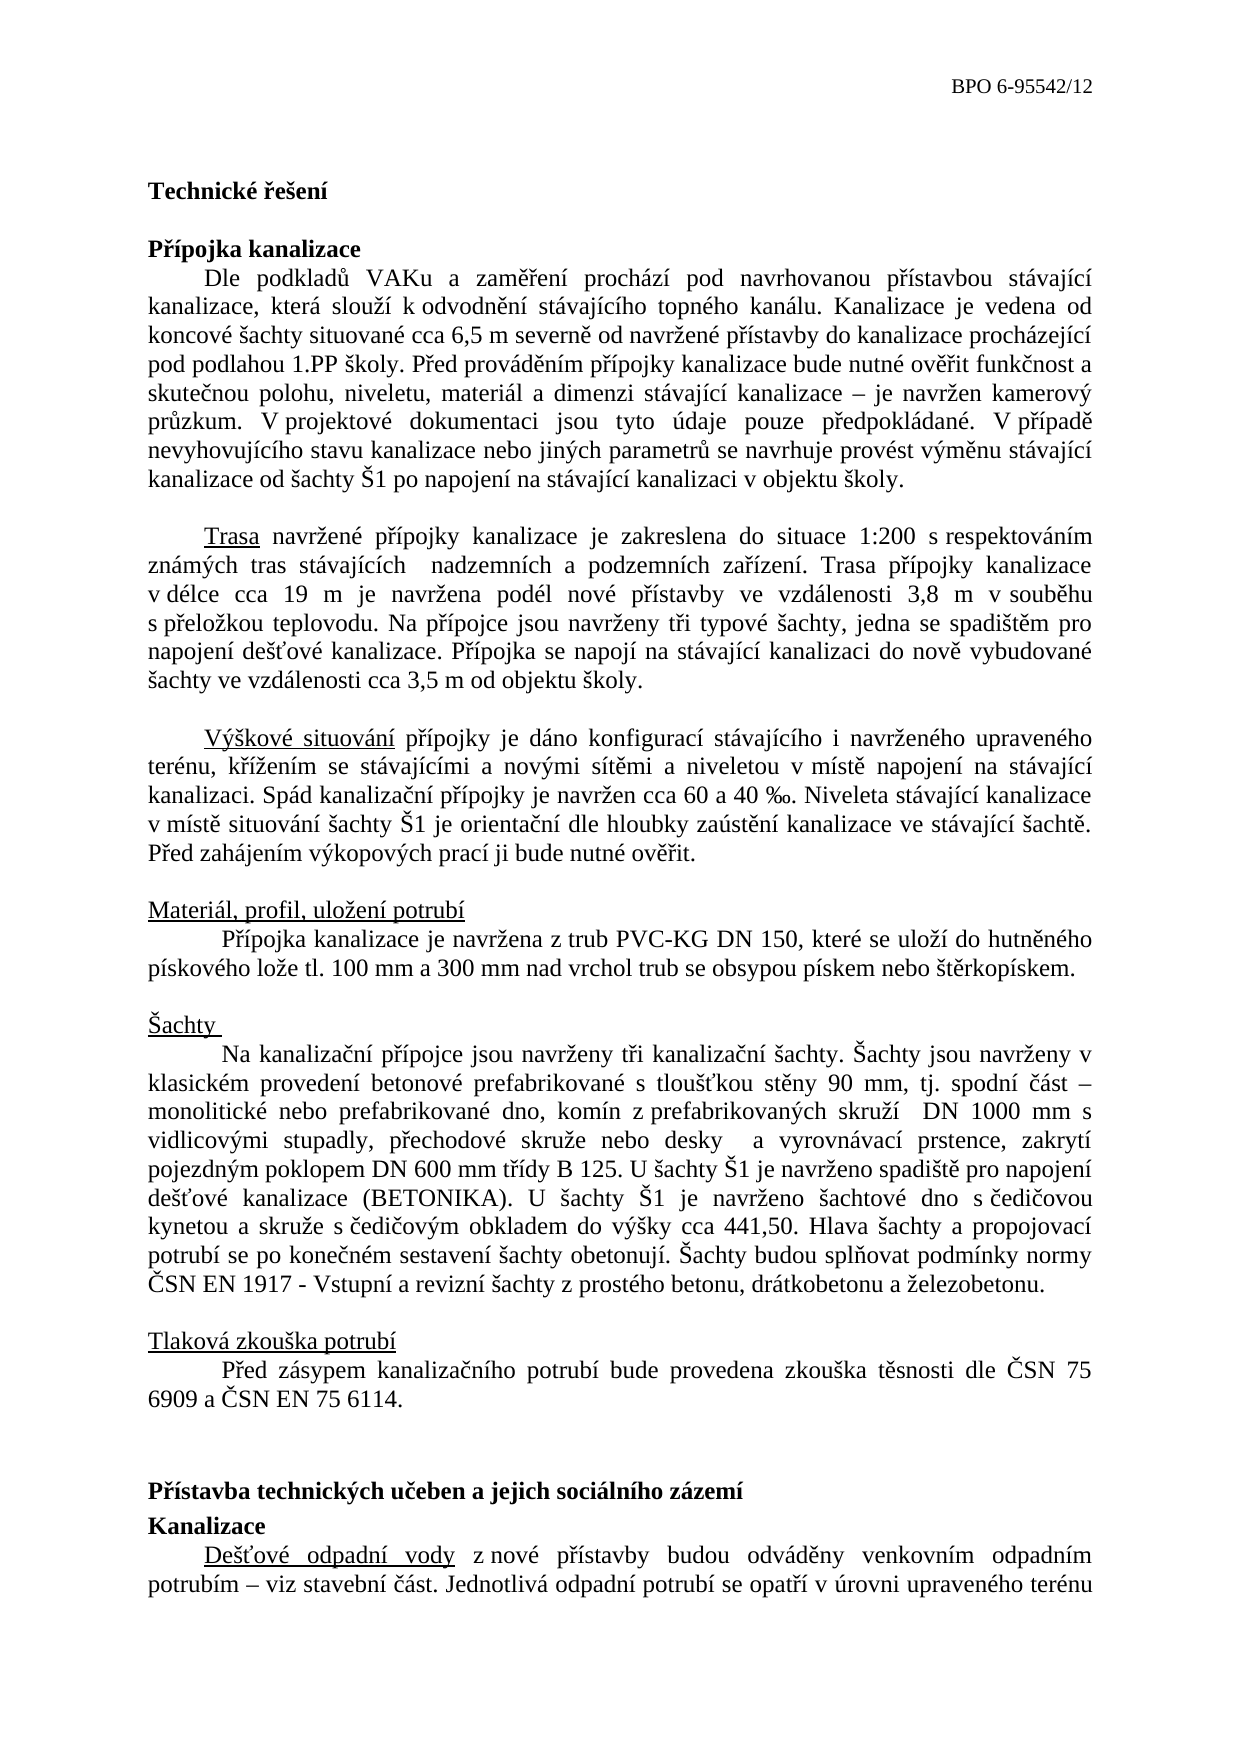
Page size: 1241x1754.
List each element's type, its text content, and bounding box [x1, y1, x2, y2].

text Před zásypem kanalizačního potrubí bude provedena zkouška těsnosti dle ČSN 75 ČSN EN 75 6114. [148, 1355, 1093, 1413]
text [148, 1540, 1093, 1598]
text Šachty [148, 1010, 1093, 1039]
text Přípojka kanalizace [148, 234, 1093, 263]
text Materiál, profil, uložení potrubí [148, 895, 1093, 924]
text Trasa navržené přípojky kanalizace je zakreslena do situace 1:200 s respektováním známých tras stávajících nadzemních a podzemních zařízení. Trasa přípojky kanalizace v délce cca 19 m je navržena podél nové přístavby ve vzdálenosti 3,8 m v souběhu s přeložkou teplovodu. Na přípojce jsou navrženy tři typové šachty, jedna se spadištěm pro napojení dešťové kanalizace. Přípojka se napojí na stávající kanalizaci do nově vybudované šachty ve vzdálenosti cca 3,5 m od objektu školy. [148, 521, 1093, 694]
text Technické řešení [148, 176, 1093, 205]
text Kanalizace [148, 1511, 1093, 1540]
text Výškové situování přípojky je dáno konfigurací stávajícího i navrženého upraveného terénu, křížením se stávajícími a novými sítěmi a niveletou v místě napojení na stávající kanalizaci. Spád kanalizační přípojky je navržen cca 60 a 40 ‰. Niveleta stávající kanalizace v místě situování šachty Š1 je orientační dle hloubky zaústění kanalizace ve stávající šachtě. Před zahájením výkopových prací ji bude nutné ověřit. [148, 723, 1093, 866]
text Dle podkladů VAKu a zaměření prochází pod navrhovanou přístavbou stávající kanalizace, která slouží k odvodnění stávajícího topného kanálu. Kanalizace je vedena od koncové šachty situované cca 6,5 m severně od navržené přístavby do kanalizace procházející pod podlahou 1.PP školy. Před prováděním přípojky kanalizace bude nutné ověřit funkčnost a skutečnou polohu, niveletu, materiál a dimenzi stávající kanalizace – je navržen kamerový průzkum. V projektové dokumentaci jsou tyto údaje pouze předpokládané. V případě nevyhovujícího stavu kanalizace nebo jiných parametrů se navrhuje provést výměnu stávající kanalizace od šachty Š1 po napojení na stávající kanalizaci v objektu školy. [148, 263, 1093, 493]
text Přípojka kanalizace je navržena z trub PVC-KG DN 150, které se uloží do hutněného pískového lože tl. 100 mm a nad vrchol trub se obsypou pískem nebo štěrkopískem. [148, 924, 1093, 981]
text Přístavba technických učeben a jejich sociálního zázemí [148, 1476, 1093, 1505]
text Tlaková zkouška potrubí [148, 1326, 1093, 1355]
text Na kanalizační přípojce jsou navrženy tři kanalizační šachty. Šachty jsou navrženy v klasickém provedení betonové prefabrikované s tloušťkou stěny 90 mm, tj. spodní část – monolitické nebo prefabrikované dno, komín z prefabrikovaných skruží DN 1000 mm s vidlicovými stupadly, přechodové skruže nebo desky a vyrovnávací prstence, zakrytí pojezdným poklopem DN 600 mm třídy B 125. U šachty Š1 je navrženo spadiště pro napojení dešťové kanalizace (BETONIKA). U šachty Š1 je navrženo šachtové dno s čedičovou kynetou a skruže s čedičovým obkladem do výšky cca 441,50. Hlava šachty a propojovací potrubí se po konečném sestavení šachty obetonují. Šachty budou splňovat podmínky normy ČSN EN 1917 - Vstupní a revizní šachty z prostého betonu, drátkobetonu a železobetonu. [148, 1039, 1093, 1298]
